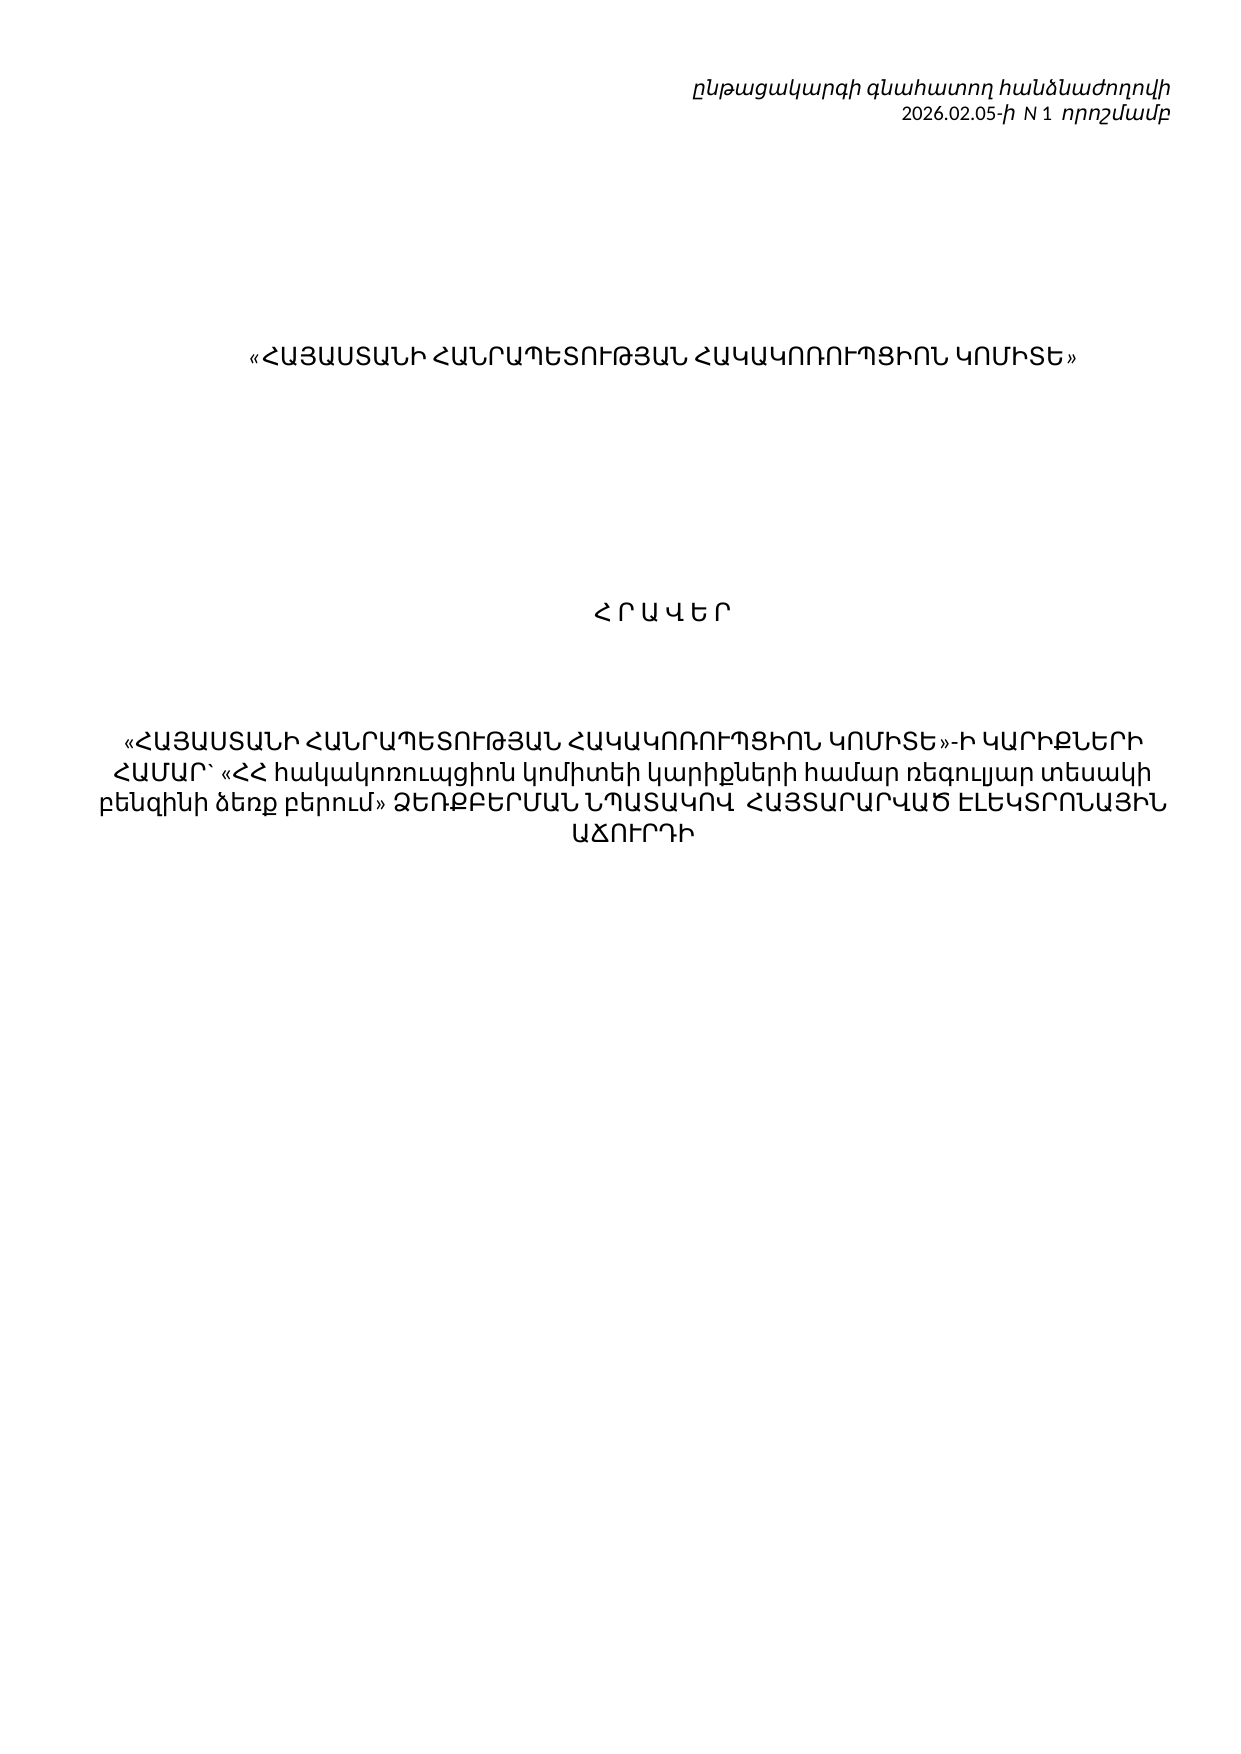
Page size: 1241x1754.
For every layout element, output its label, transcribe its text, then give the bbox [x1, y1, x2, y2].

text « ՀԱՅԱՍՏԱՆԻ ՀԱՆՐԱՊԵՏՈՒԹՅԱՆ ՀԱԿԱԿՈՌՈՒՊՑԻՈՆ ԿՈՄԻՏԵ» [94, 341, 1172, 371]
text ընթացակարգի գնահատող հանձնաժողովի [94, 75, 1171, 100]
text 2026.02.05 -ի N 1 որոշմամբ [94, 100, 1171, 126]
text «ՀԱՅԱՍՏԱՆԻ ՀԱՆՐԱՊԵՏՈՒԹՅԱՆ ՀԱԿԱԿՈՌՈՒՊՑԻՈՆ ԿՈՄԻՏԵ»-Ի ԿԱՐԻՔՆԵՐԻ ՀԱՄԱՐ` «ՀՀ հակակոռուպցիոն կոմիտեի կարիքների համար ռեգուլյար տեսակի բենզինի ձեռք բերում» ՁԵՌՔԲԵՐՄԱՆ ՆՊԱՏԱԿՈՎ ՀԱՅՏԱՐԱՐՎԱԾ ԷԼԵԿՏՐՈՆԱՅԻՆ ԱՃՈՒՐԴԻ [94, 726, 1172, 848]
text Հ Ր Ա Վ Ե Ր [94, 597, 1172, 628]
